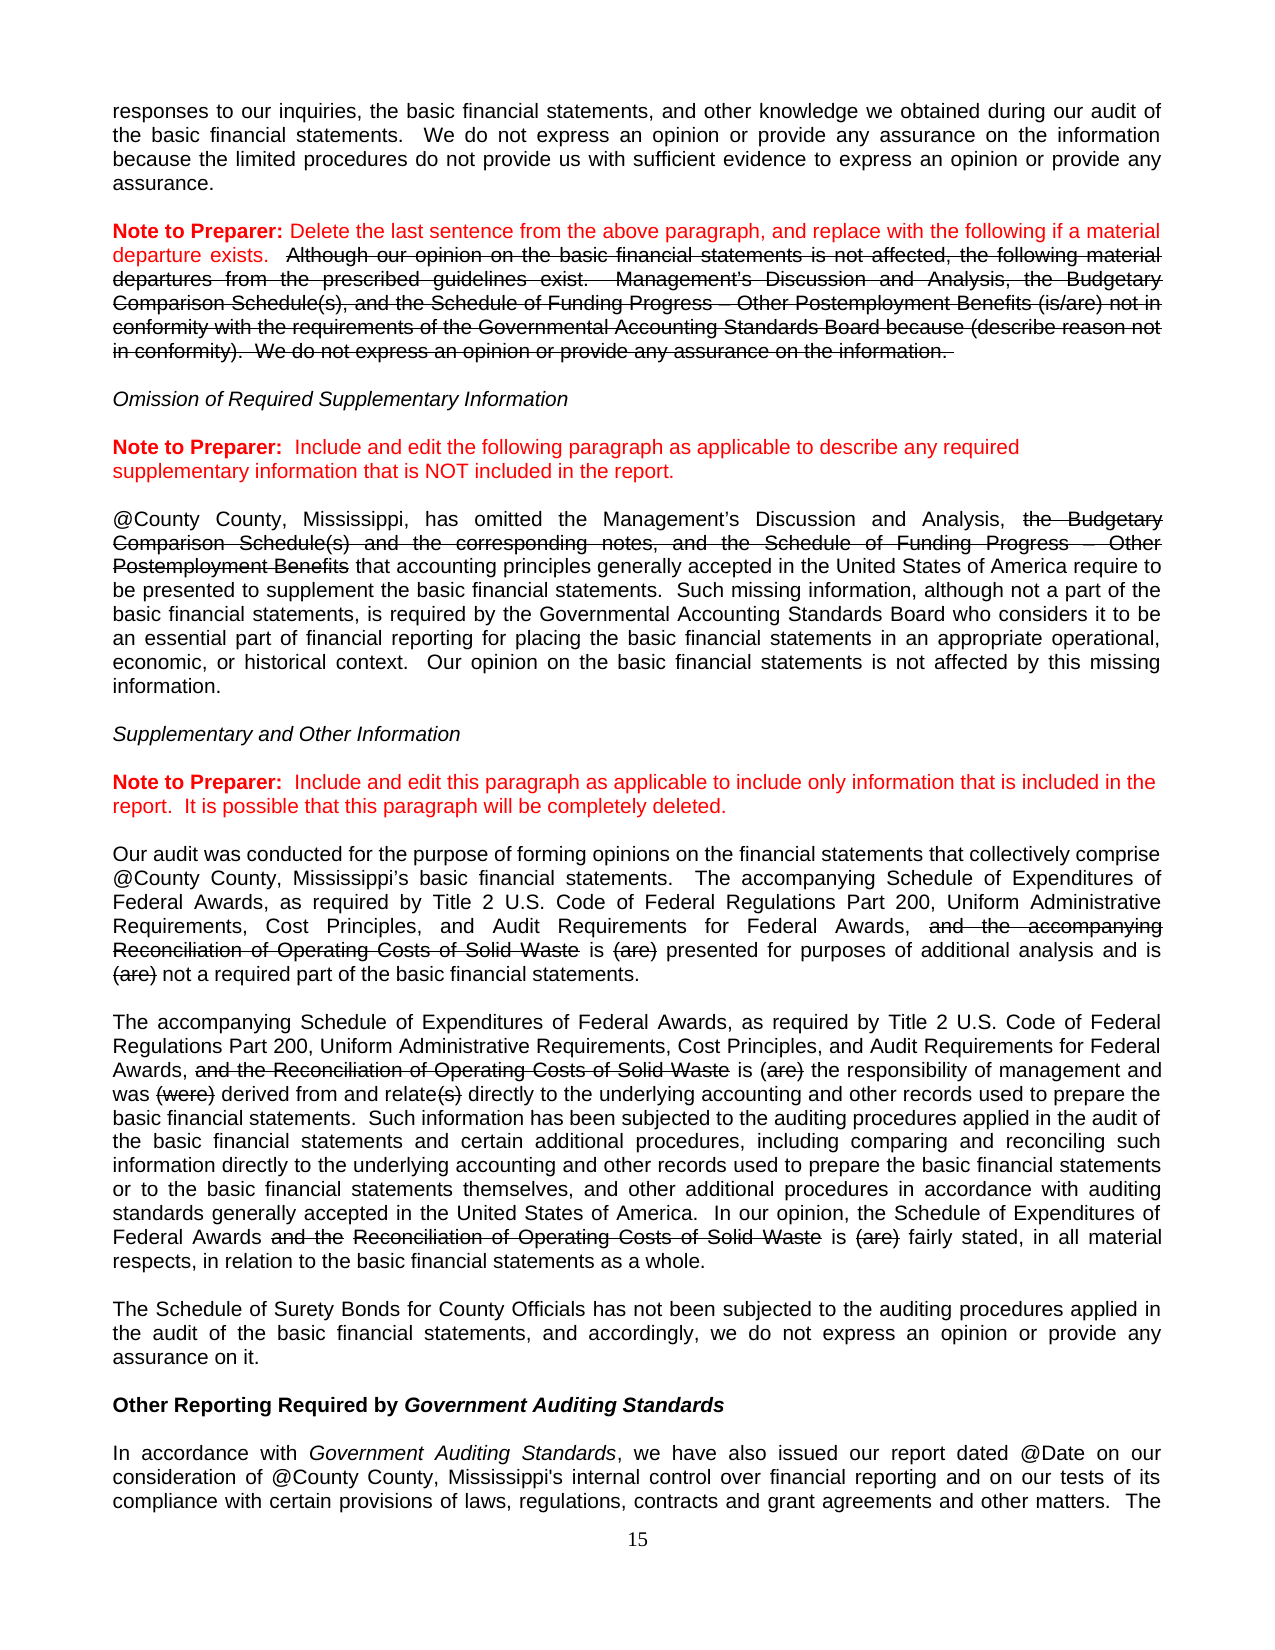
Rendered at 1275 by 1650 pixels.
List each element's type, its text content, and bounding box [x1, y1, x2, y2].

text The accompanying Schedule of Expenditures of Federal Awards, as required by Title 2 U.S. Code of Federal Regulations Part 200, Uniform Administrative Requirements, Cost Principles, and Audit Requirements for Federal Awards, and the Reconciliation of Operating Costs of Solid Waste is (are) the responsibility of management and was (were) derived from and relate(s) directly to the underlying accounting and other records used to prepare the basic financial statements. Such information has been subjected to the auditing procedures applied in the audit of the basic financial statements and certain additional procedures, including comparing and reconciling such information directly to the underlying accounting and other records used to prepare the basic financial statements or to the basic financial statements themselves, and other additional procedures in accordance with auditing standards generally accepted in the United States of America. In our opinion, the Schedule of Expenditures of Federal Awards and the Reconciliation of Operating Costs of Solid Waste is (are) fairly stated, in all material respects, in relation to the basic financial statements as a whole. [112, 1009, 1162, 1273]
text Supplementary and Other Information [112, 722, 1162, 746]
text The Schedule of Surety Bonds for County Officials has not been subjected to the auditing procedures applied in the audit of the basic financial statements, and accordingly, we do not express an opinion or provide any assurance on it. [112, 1297, 1162, 1369]
text Omission of Required Supplementary Information [112, 387, 1162, 411]
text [112, 99, 1162, 195]
text Note to Preparer: Include and edit the following paragraph as applicable to describe any required supplementary information that is NOT included in the report. [112, 434, 1162, 482]
text @County County, Mississippi, has omitted the Management’s Discussion and Analysis, the Budgetary Comparison Schedule(s) and the corresponding notes, and the Schedule of Funding Progress – Other Postemployment Benefits that accounting principles generally accepted in the United States of America require to be presented to supplement the basic financial statements. Such missing information, although not a part of the basic financial statements, is required by the Governmental Accounting Standards Board who considers it to be an essential part of financial reporting for placing the basic financial statements in an appropriate operational, economic, or historical context. Our opinion on the basic financial statements is not affected by this missing information. [112, 545, 1162, 698]
text Note to Preparer: Include and edit this paragraph as applicable to include only information that is included in the report. It is possible that this paragraph will be completely deleted. [112, 770, 1162, 818]
text Note to Preparer: Delete the last sentence from the above paragraph, and replace with the following if a material departure exists. Although our opinion on the basic financial statements is not affected, the following material departures from the prescribed guidelines exist. Management’s Discussion and Analysis, the Budgetary Comparison Schedule(s), and the Schedule of Funding Progress – Other Postemployment Benefits (is/are) not in conformity with the requirements of the Governmental Accounting Standards Board because (describe reason not in conformity). We do not express an opinion or provide any assurance on the information. [112, 219, 1162, 280]
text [112, 1441, 1162, 1513]
text Our audit was conducted for the purpose of forming opinions on the financial statements that collectively comprise @County County, Mississippi’s basic financial statements. The accompanying Schedule of Expenditures of Federal Awards, as required by Title 2 U.S. Code of Federal Regulations Part 200, Uniform Administrative Requirements, Cost Principles, and Audit Requirements for Federal Awards, and the accompanying Reconciliation of Operating Costs of Solid Waste is (are) presented for purposes of additional analysis and is (are) not a required part of the basic financial statements. [112, 842, 1162, 986]
text Other Reporting Required by Government Auditing Standards [112, 1393, 1162, 1417]
